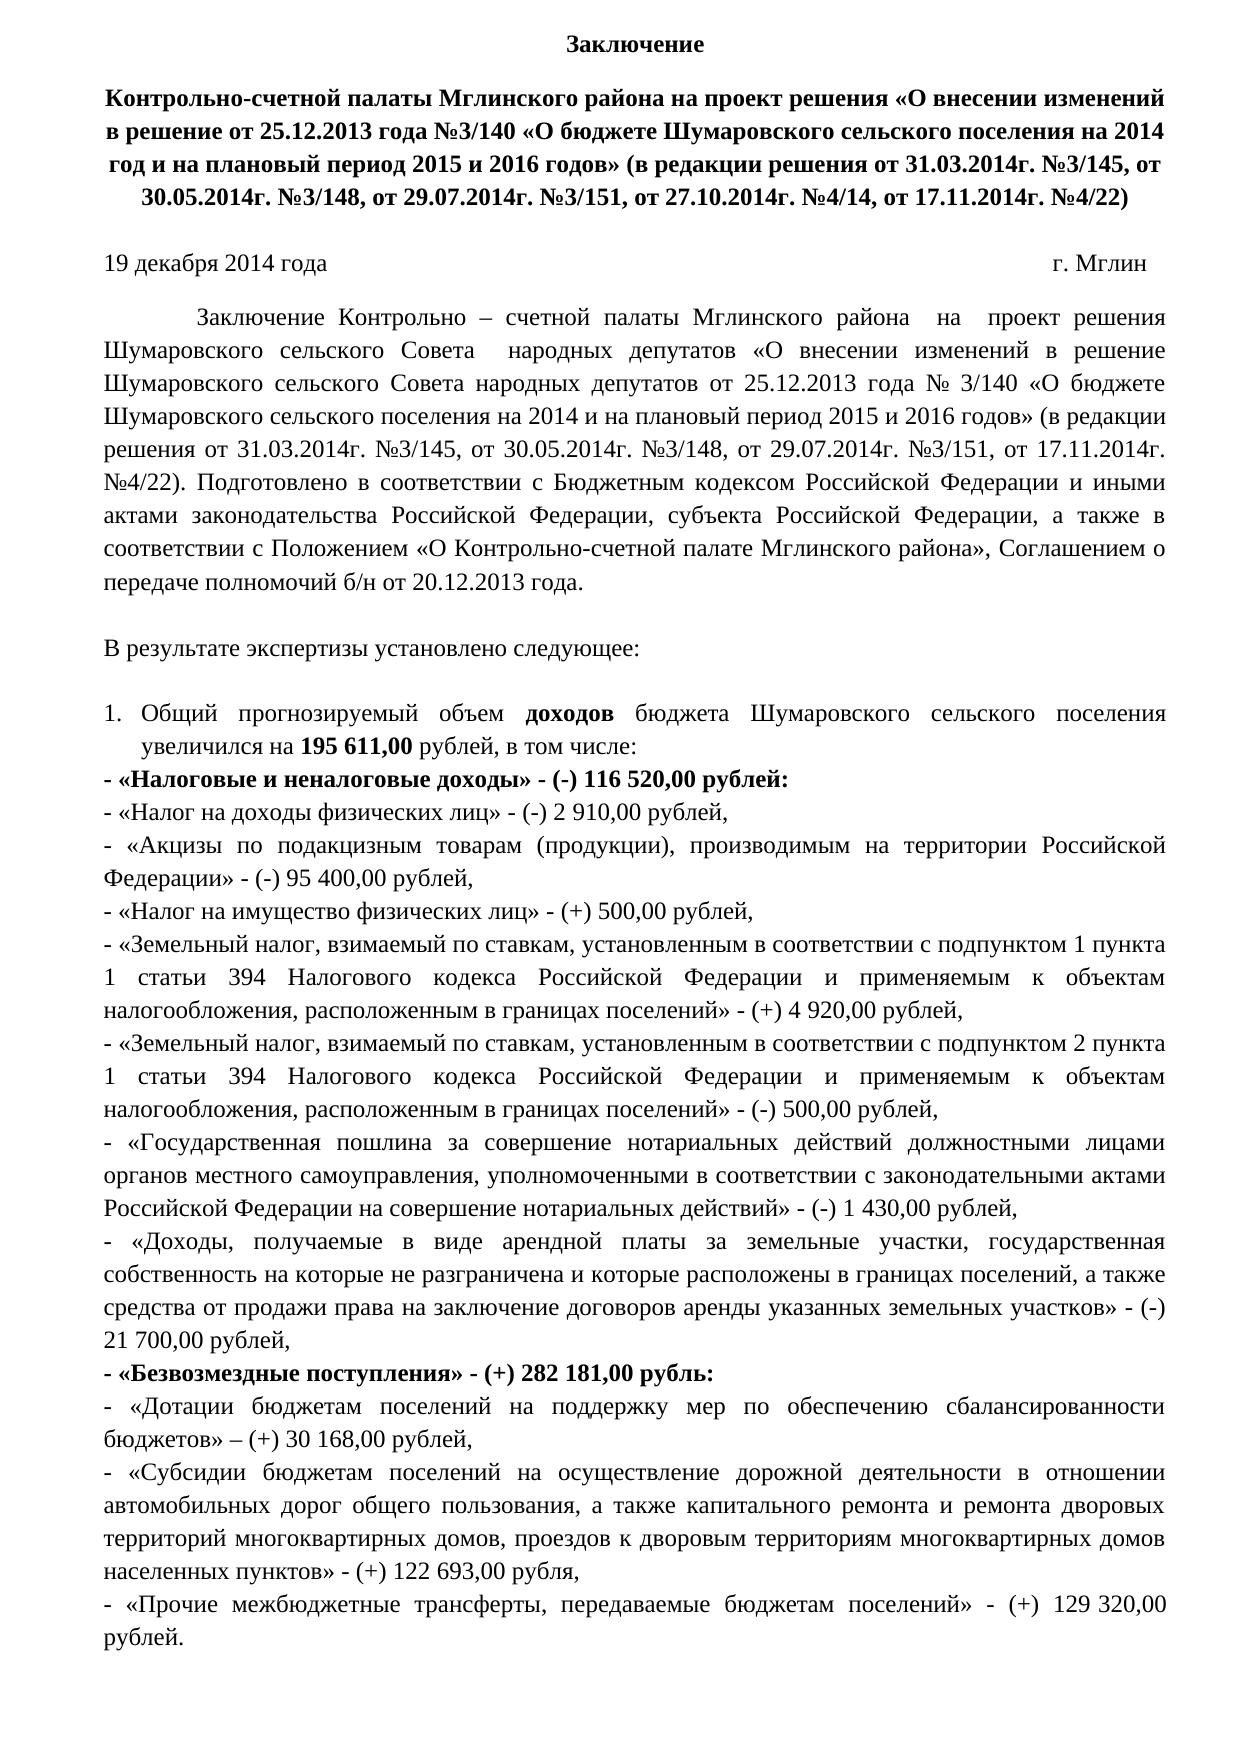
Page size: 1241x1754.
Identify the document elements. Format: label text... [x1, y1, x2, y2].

text - «Субсидии бюджетам поселений на осуществление дорожной деятельности в отношении автомобильных дорог общего пользования, а также капитального ремонта и ремонта дворовых территорий многоквартирных домов, проездов к дворовым территориям многоквартирных домов населенных пунктов» - (+) 122 693,00 рубля, [103, 1457, 1167, 1585]
text Контрольно-счетной палаты Мглинского района на проект решения «О внесении изменений в решение от 25.12.2013 года №3/140 «О бюджете Шумаровского сельского поселения на 2014 год и на плановый период 2015 и 2016 годов» (в редакции решения от 31.03.2014г. №3/145, от 30.05.2014г. №3/148, от 29.07.2014г. №3/151, от 27.10.2014г. №4/14, от 17.11.2014г. №4/22) [103, 83, 1167, 211]
text - «Земельный налог, взимаемый по ставкам, установленным в соответствии с подпунктом 2 пункта 1 статьи 394 Налогового кодекса Российской Федерации и применяемым к объектам налогообложения, расположенным в границах поселений» - (-) 500,00 рублей, [103, 1028, 1167, 1123]
text - «Акцизы по подакцизным товарам (продукции), производимым на территории Российской Федерации» - (-) 95 400,00 рублей, [103, 830, 1167, 892]
list Общий прогнозируемый объем доходов бюджета Шумаровского сельского поселения увеличился на 195 611,00 рублей, в том числе: [103, 698, 1167, 759]
text - «Доходы, получаемые в виде арендной платы за земельные участки, государственная собственность на которые не разграничена и которые расположены в границах поселений, а также средства от продажи права на заключение договоров аренды указанных земельных участков» - (-) 21 700,00 рублей, [103, 1226, 1167, 1354]
text - «Налоговые и неналоговые доходы» - (-) 116 520,00 рублей: [103, 764, 1167, 793]
text - «Государственная пошлина за совершение нотариальных действий должностными лицами органов местного самоуправления, уполномоченными в соответствии с законодательными актами Российской Федерации на совершение нотариальных действий» - (-) 1 430,00 рублей, [103, 1127, 1167, 1222]
text - «Дотации бюджетам поселений на поддержку мер по обеспечению сбалансированности бюджетов» – (+) 30 168,00 рублей, [103, 1391, 1167, 1453]
text - «Налог на доходы физических лиц» - (-) 2 910,00 рублей, [103, 797, 1167, 826]
text Заключение [103, 29, 1167, 58]
text - «Земельный налог, взимаемый по ставкам, установленным в соответствии с подпунктом 1 пункта 1 статьи 394 Налогового кодекса Российской Федерации и применяемым к объектам налогообложения, расположенным в границах поселений» - (+) 4 920,00 рублей, [103, 929, 1167, 1024]
text - «Налог на имущество физических лиц» - (+) 500,00 рублей, [103, 896, 1167, 925]
text 19 декабря 2014 года г. Мглин [103, 248, 1167, 277]
text - «Безвозмездные поступления» - (+) 282 181,00 рубль: [103, 1358, 1167, 1387]
text - «Прочие межбюджетные трансферты, передаваемые бюджетам поселений» - (+) 129 320,00 рублей. [103, 1589, 1167, 1651]
text Заключение Контрольно – счетной палаты Мглинского района на проект решения Шумаровского сельского Совета народных депутатов «О внесении изменений в решение Шумаровского сельского Совета народных депутатов от 25.12.2013 года № 3/140 «О бюджете Шумаровского сельского поселения на 2014 и на плановый период 2015 и 2016 годов» (в редакции решения от 31.03.2014г. №3/145, от 30.05.2014г. №3/148, от 29.07.2014г. №3/151, от 17.11.2014г. №4/22). Подготовлено в соответствии с Бюджетным кодексом Российской Федерации и иными актами законодательства Российской Федерации, субъекта Российской Федерации, а также в соответствии с Положением «О Контрольно-счетной палате Мглинского района», Соглашением о передаче полномочий б/н от 20.12.2013 года. [103, 302, 1167, 595]
text В результате экспертизы установлено следующее: [103, 633, 1167, 661]
